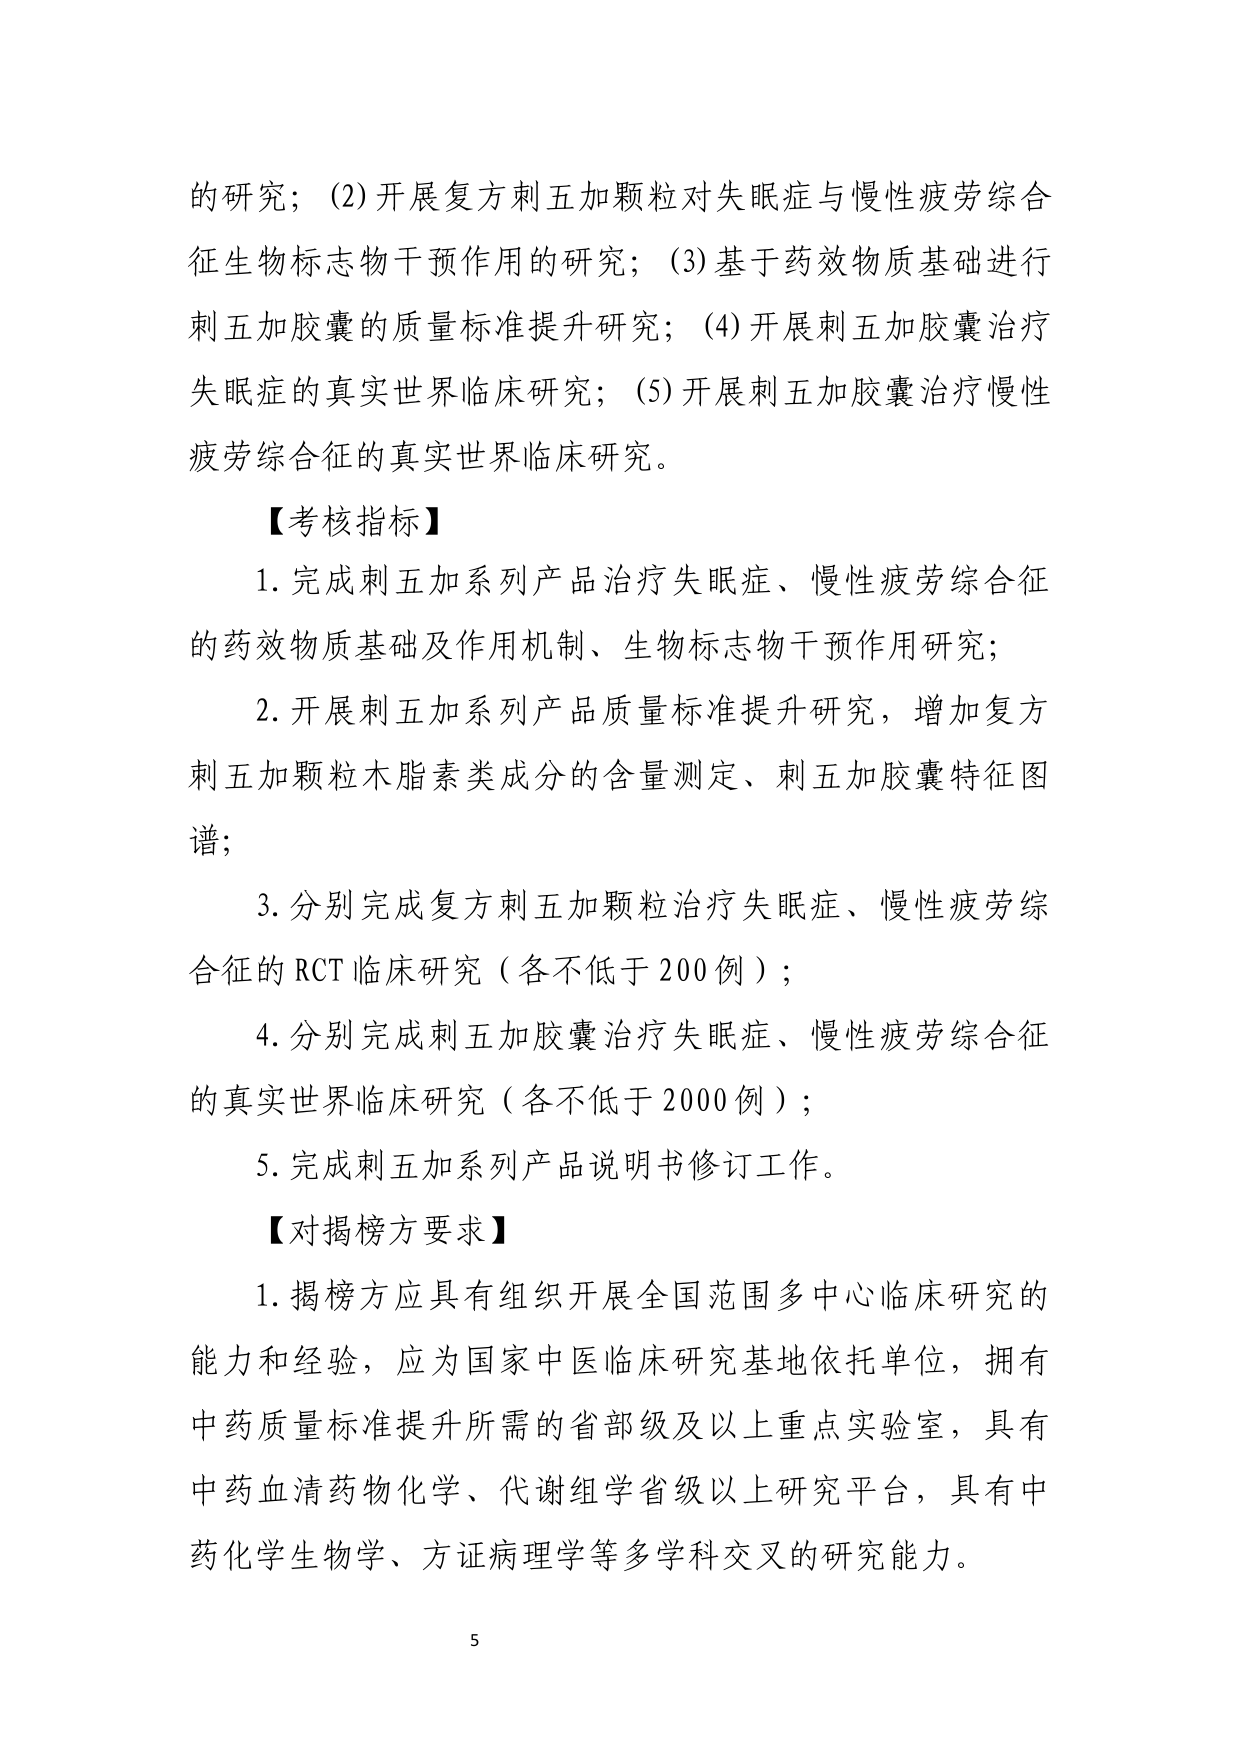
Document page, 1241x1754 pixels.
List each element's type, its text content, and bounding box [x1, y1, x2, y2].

text 2.开展刺五加系列产品质量标准提升研究，增加复方刺五加颗粒木脂素类成分的含量测定、刺五加胶囊特征图谱； [187, 675, 1053, 870]
text 【考核指标】 [187, 487, 1053, 545]
text 1.完成刺五加系列产品治疗失眠症、慢性疲劳综合征的药效物质基础及作用机制、生物标志物干预作用研究； [187, 545, 1053, 675]
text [187, 162, 1053, 487]
text 4.分别完成刺五加胶囊治疗失眠症、慢性疲劳综合征的真实世界临床研究（各不低于2000例）； [187, 1000, 1053, 1130]
text 3.分别完成复方刺五加颗粒治疗失眠症、慢性疲劳综合征的RCT临床研究（各不低于200例）； [187, 870, 1053, 1000]
text 【对揭榜方要求】 [187, 1195, 1053, 1260]
text 5.完成刺五加系列产品说明书修订工作。 [187, 1130, 1053, 1195]
text 1.揭榜方应具有组织开展全国范围多中心临床研究的能力和经验，应为国家中医临床研究基地依托单位，拥有中药质量标准提升所需的省部级及以上重点实验室，具有中药血清药物化学、代谢组学省级以上研究平台，具有中药化学生物学、方证病理学等多学科交叉的研究能力。 [187, 1260, 1053, 1585]
